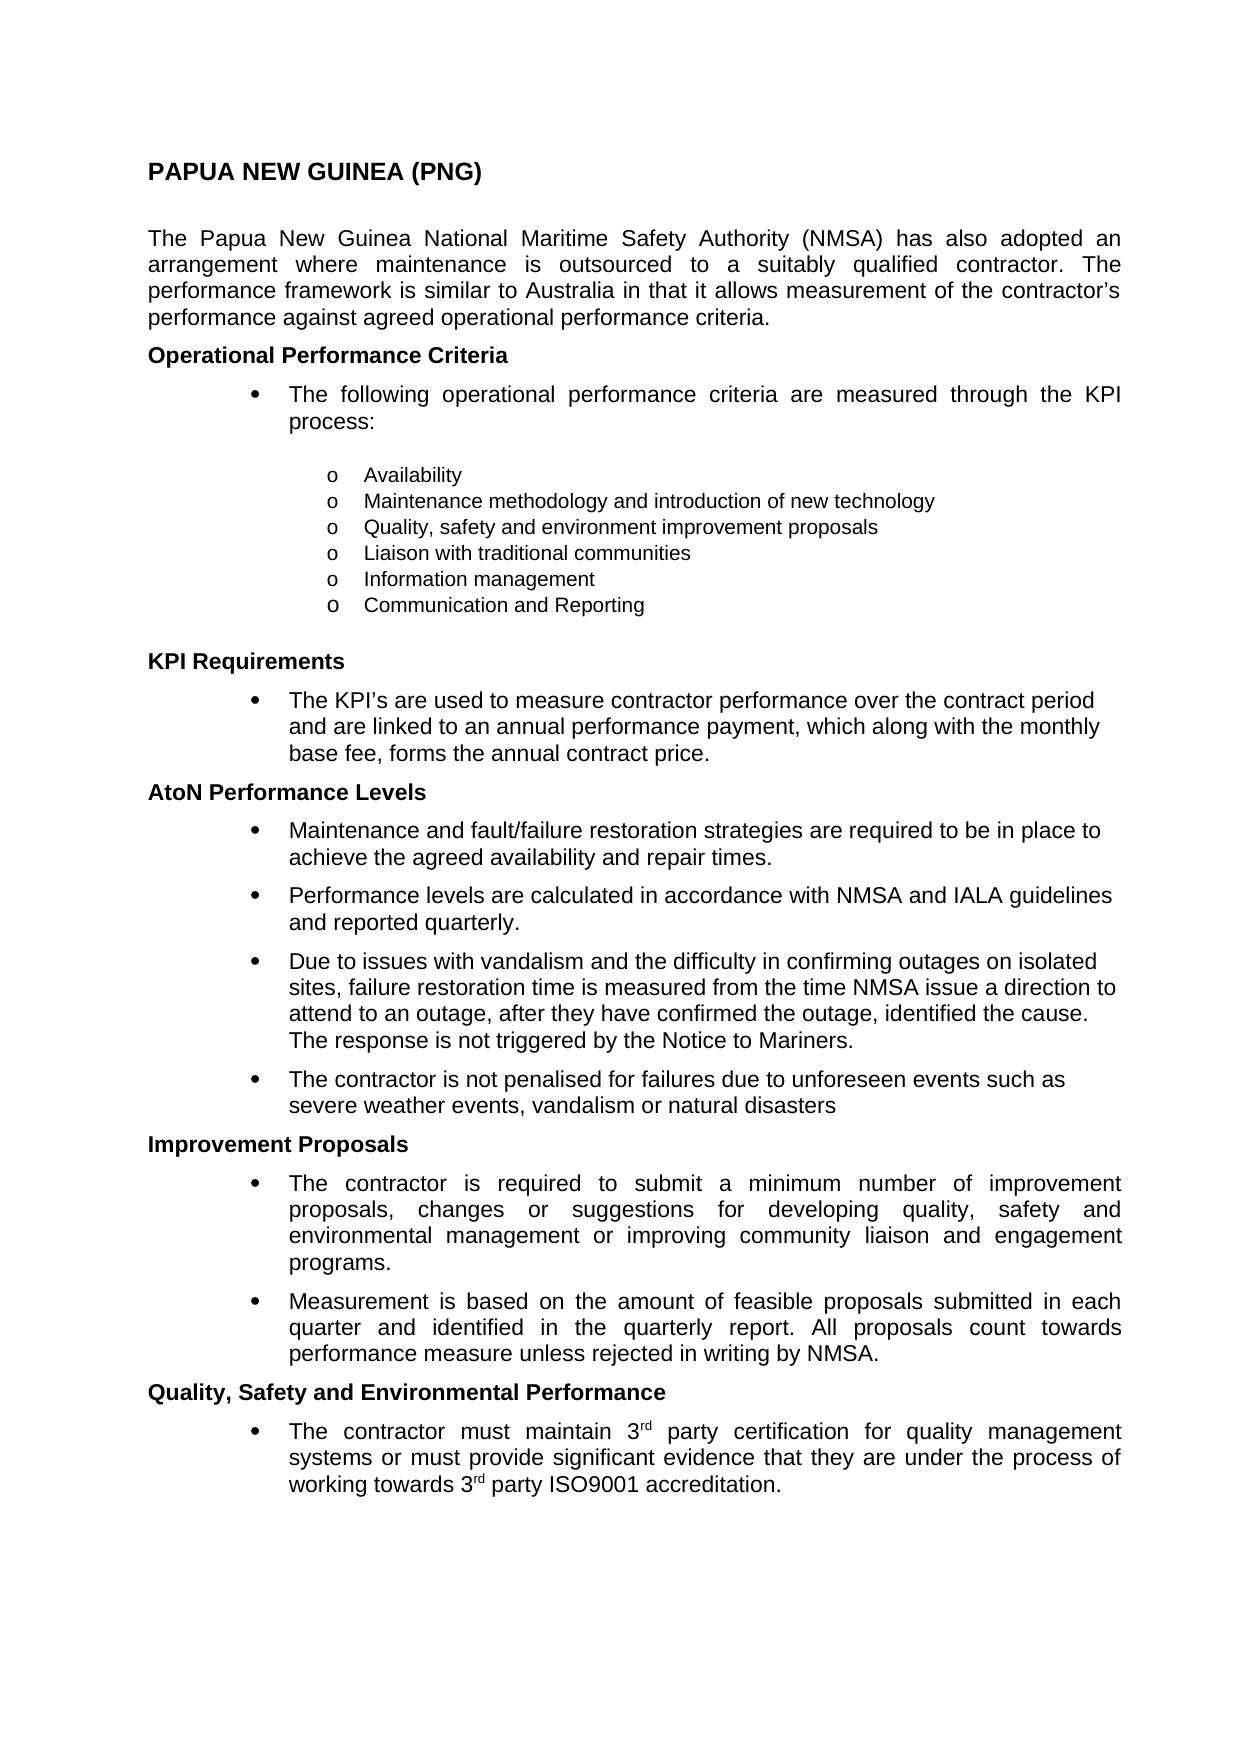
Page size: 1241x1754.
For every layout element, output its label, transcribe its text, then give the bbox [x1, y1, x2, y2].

subtitle AtoN Performance Levels [148, 778, 1122, 805]
subtitle Maintenance and fault/failure restoration strategies are required to be in place to achieve the agreed availability and repair times. [251, 817, 1122, 870]
list Communication and Reporting [326, 592, 1122, 619]
list Maintenance methodology and introduction of new technology [326, 489, 1122, 515]
subtitle Operational Performance Criteria [148, 342, 1122, 369]
list The contractor is required to submit a minimum number of improvement proposals, changes or suggestions for developing quality, safety and environmental management or improving community liaison and engagement programs. [251, 1170, 1122, 1275]
list Liaison with traditional communities [326, 541, 1122, 567]
list The contractor is not penalised for failures due to unforeseen events such as severe weather events, vandalism or natural disasters [251, 1066, 1122, 1118]
subtitle Quality, Safety and Environmental Performance [148, 1379, 1122, 1406]
subtitle The KPI’s are used to measure contractor performance over the contract period and are linked to an annual performance payment, which along with the monthly base fee, forms the annual contract price. [251, 687, 1122, 766]
subtitle Improvement Proposals [148, 1131, 1122, 1157]
text The Papua New Guinea National Maritime Safety Authority (NMSA) has also adopted an arrangement where maintenance is outsourced to a suitably qualified contractor. The performance framework is similar to Australia in that it allows measurement of the contractor’s performance against agreed operational performance criteria. [148, 224, 1122, 330]
subtitle Performance levels are calculated in accordance with NMSA and IALA guidelines and reported quarterly. [251, 882, 1122, 935]
list Quality, safety and environment improvement proposals [326, 515, 1122, 541]
subtitle KPI Requirements [148, 648, 1122, 674]
list Information management [326, 567, 1122, 592]
subtitle Due to issues with vandalism and the difficulty in confirming outages on isolated sites, failure restoration time is measured from the time NMSA issue a direction to attend to an outage, after they have confirmed the outage, identified the cause. The response is not triggered by the Notice to Mariners. [251, 948, 1122, 1053]
subtitle Papua New Guinea (PNG) [148, 157, 1122, 186]
list Measurement is based on the amount of feasible proposals submitted in each quarter and identified in the quarterly report. All proposals count towards performance measure unless rejected in writing by NMSA. [251, 1288, 1122, 1367]
list The following operational performance criteria are measured through the KPI process: [251, 381, 1122, 434]
list Availability [326, 463, 1122, 489]
list The contractor must maintain 3rd party certification for quality management systems or must provide significant evidence that they are under the process of working towards 3rd party ISO9001 accreditation. [251, 1418, 1122, 1497]
